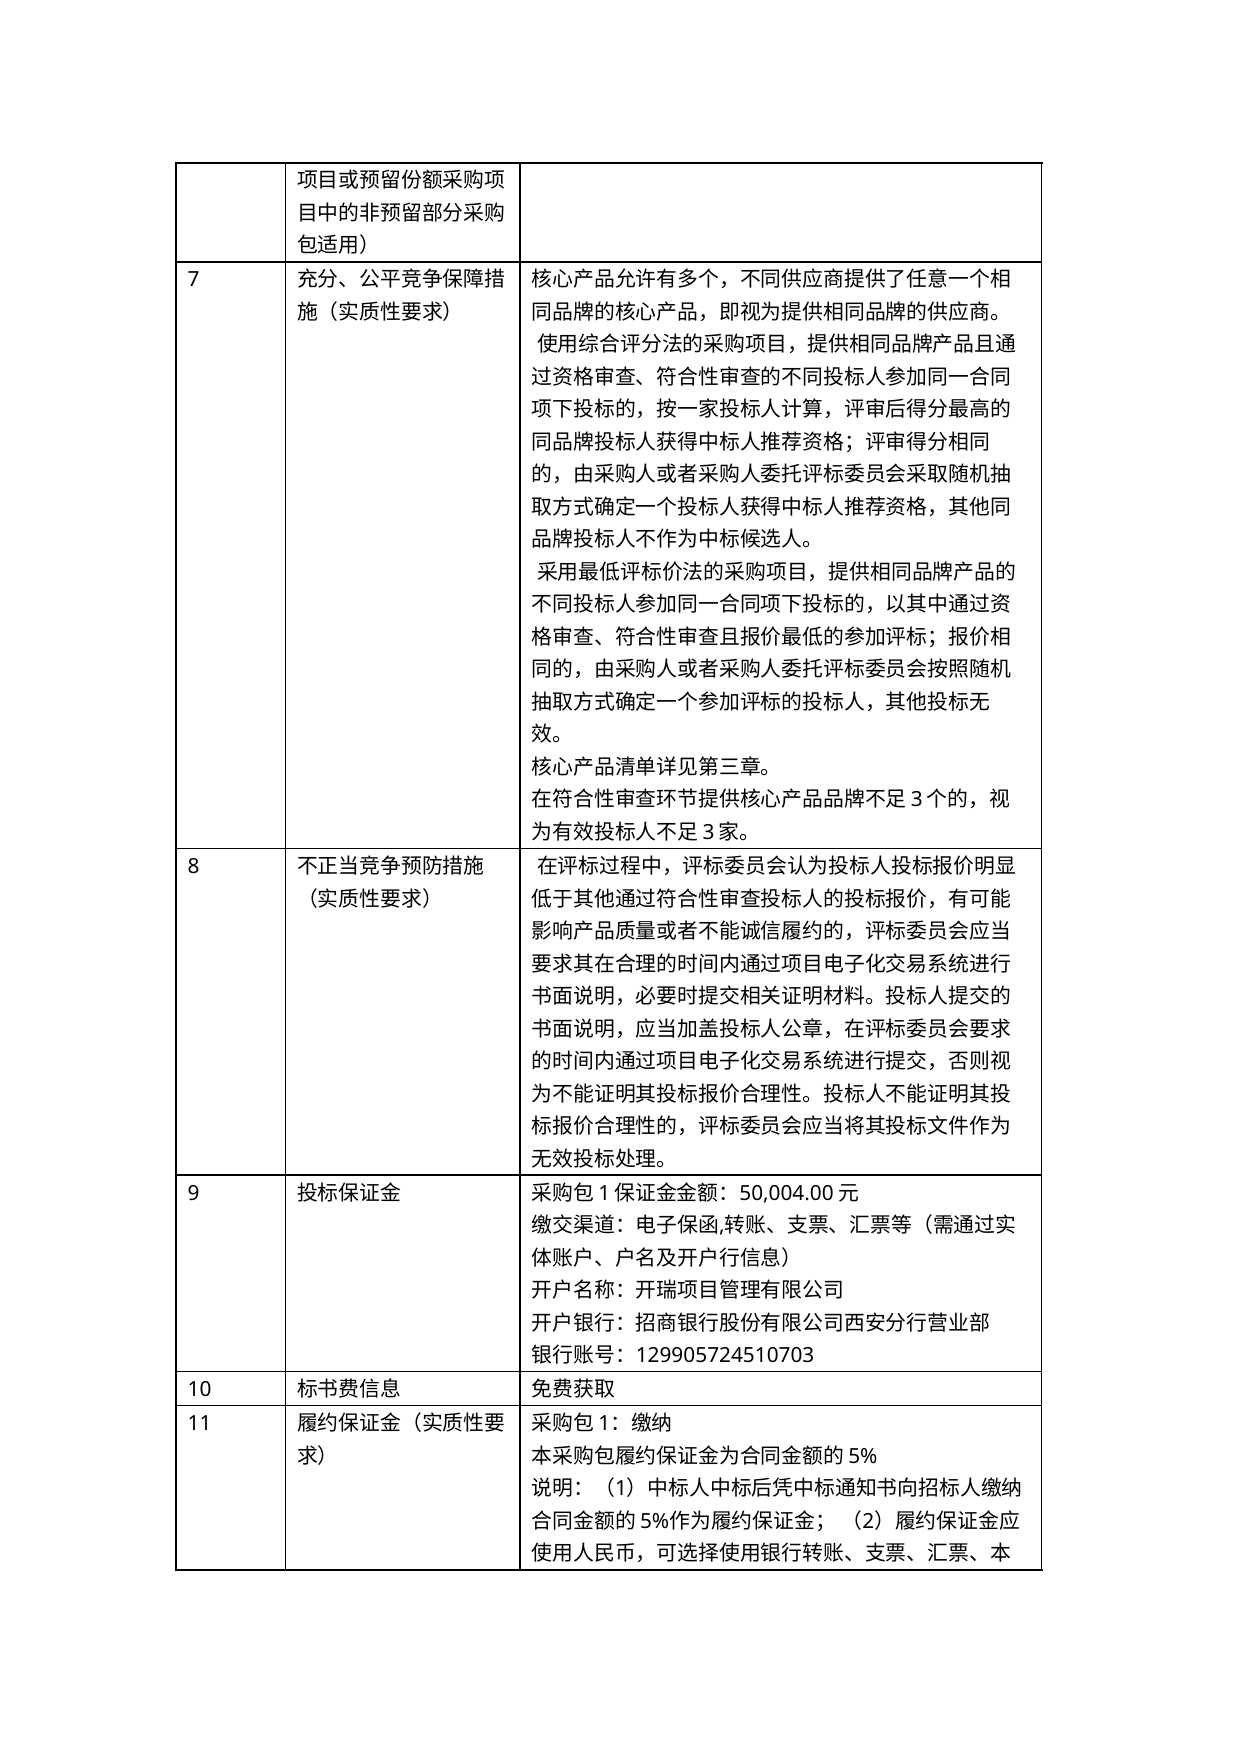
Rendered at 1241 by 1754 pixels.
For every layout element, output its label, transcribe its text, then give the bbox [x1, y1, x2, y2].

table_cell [521, 1406, 1041, 1569]
table_cell 8 [177, 849, 285, 1174]
table_cell 在评标过程中，评标委员会认为投标人投标报价明显低于其他通过符合性审查投标人的投标报价，有可能影响产品质量或者不能诚信履约的，评标委员会应当要求其在合理的时间内通过项目电子化交易系统进行书面说明，必要时提交相关证明材料。投标人提交的书面说明，应当加盖投标人公章，在评标委员会要求的时间内通过项目电子化交易系统进行提交，否则视为不能证明其投标报价合理性。投标人不能证明其投标报价合理性的，评标委员会应当将其投标文件作为无效投标处理。 [521, 849, 1041, 1174]
table_cell 标书费信息 [286, 1372, 519, 1405]
table_cell 投标保证金 [286, 1176, 519, 1371]
table_cell 采购包1保证金金额：50,004.00元 缴交渠道：电子保函,转账、支票、汇票等（需通过实体账户、户名及开户行信息） 开户名称：开瑞项目管理有限公司 开户银行：招商银行股份有限公司西安分行营业部 银行账号：129905724510703 [521, 1176, 1041, 1371]
table_cell 7 [177, 263, 285, 848]
table_cell 6 [177, 164, 285, 261]
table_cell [521, 164, 1041, 261]
table_cell 履约保证金（实质性要求） [286, 1406, 519, 1569]
table_cell 免费获取 [521, 1372, 1041, 1405]
table_cell 10 [177, 1372, 285, 1405]
table_cell 充分、公平竞争保障措施（实质性要求） [286, 263, 519, 848]
table_cell 9 [177, 1176, 285, 1371]
table_cell 11 [177, 1406, 285, 1569]
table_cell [286, 164, 519, 261]
table_cell 不正当竞争预防措施（实质性要求） [286, 849, 519, 1174]
table_cell 核心产品允许有多个，不同供应商提供了任意一个相同品牌的核心产品，即视为提供相同品牌的供应商。 使用综合评分法的采购项目，提供相同品牌产品且通过资格审查、符合性审查的不同投标人参加同一合同项下投标的，按一家投标人计算，评审后得分最高的同品牌投标人获得中标人推荐资格；评审得分相同的，由采购人或者采购人委托评标委员会采取随机抽取方式确定一个投标人获得中标人推荐资格，其他同品牌投标人不作为中标候选人。 采用最低评标价法的采购项目，提供相同品牌产品的不同投标人参加同一合同项下投标的，以其中通过资格审查、符合性审查且报价最低的参加评标；报价相同的，由采购人或者采购人委托评标委员会按照随机抽取方式确定一个参加评标的投标人，其他投标无效。 核心产品清单详见第三章。 在符合性审查环节提供核心产品品牌不足3个的，视为有效投标人不足3家。 [521, 263, 1041, 848]
